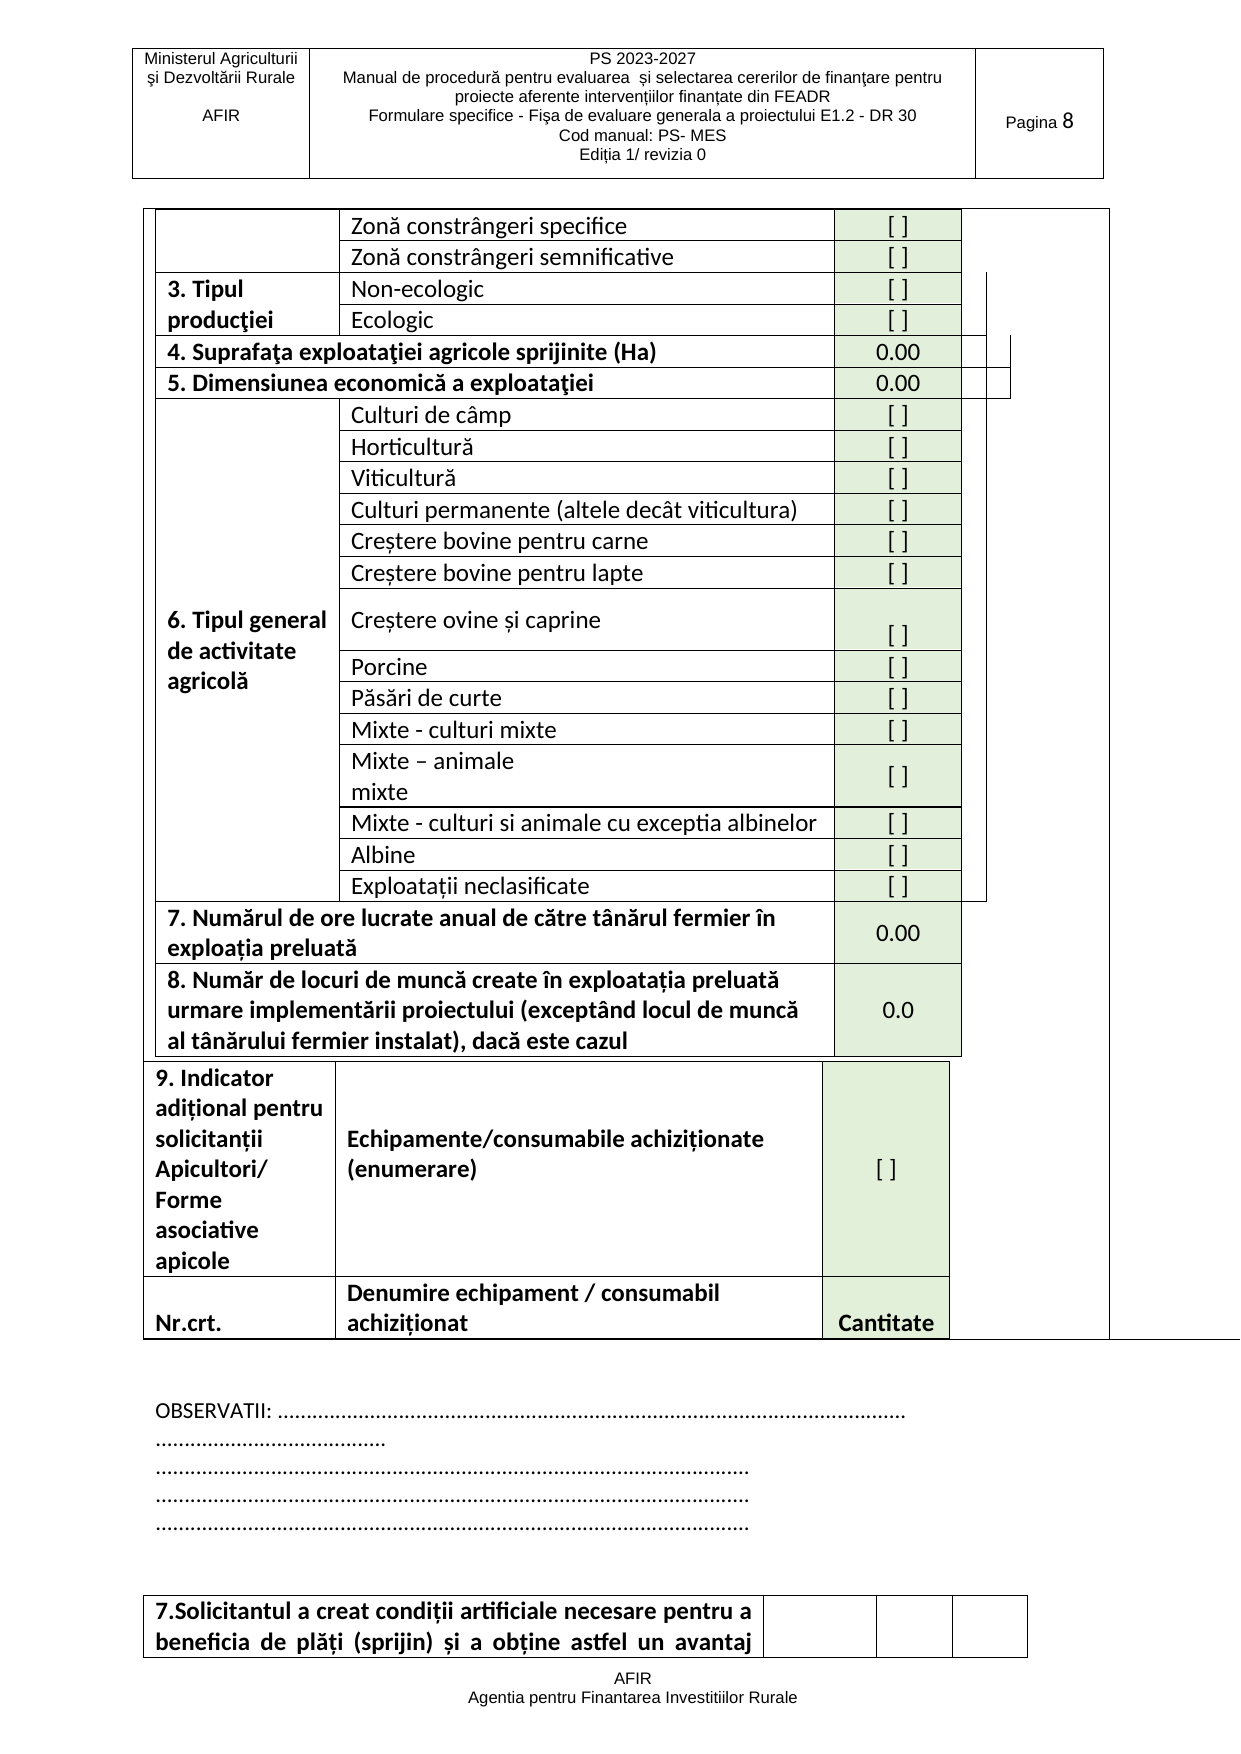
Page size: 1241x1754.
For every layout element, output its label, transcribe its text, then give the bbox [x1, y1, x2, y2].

table_cell [877, 1596, 952, 1657]
table_cell [764, 1340, 1240, 1594]
table_cell OBSERVATII: ..................................................................................................................................................... ..................................................................................................................................................................................................................................................................................................................... [144, 1340, 764, 1594]
table_cell [953, 1596, 1027, 1657]
table_cell [764, 1596, 876, 1657]
